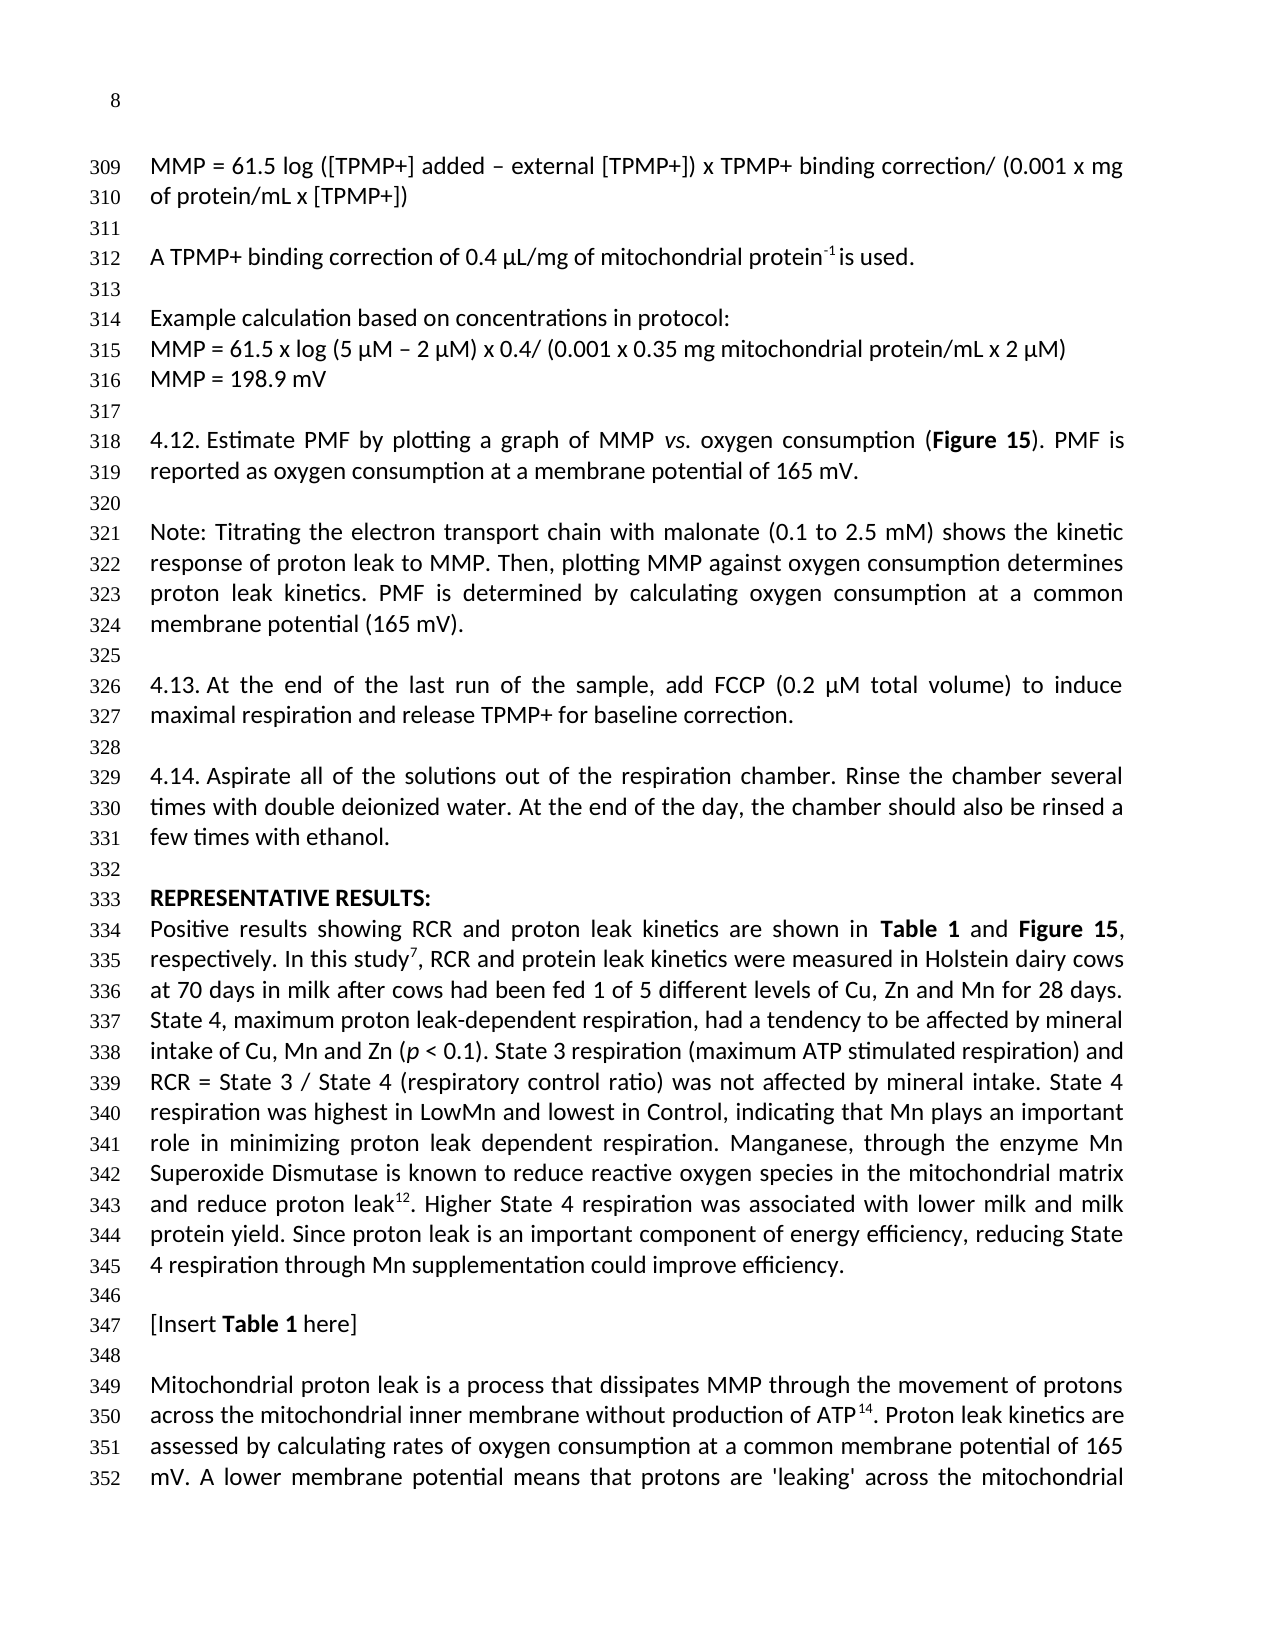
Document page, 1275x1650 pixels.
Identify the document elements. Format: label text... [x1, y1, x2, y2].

text Example calculation based on concentrations in protocol: [150, 303, 1125, 333]
text Note: Titrating the electron transport chain with malonate (0.1 to 2.5 mM) shows the kinetic response of proton leak to MMP. Then, plotting MMP against oxygen consumption determines proton leak kinetics. PMF is determined by calculating oxygen consumption at a common membrane potential (165 mV). [150, 516, 1125, 638]
list [Insert Table 1 here] [150, 1308, 1125, 1338]
text MMP = 61.5 log ([TPMP+] added – external [TPMP+]) x TPMP+ binding correction/ (0.001 x mg of protein/mL x [TPMP+]) [150, 150, 1125, 211]
list Aspirate all of the solutions out of the respiration chamber. Rinse the chamber several times with double deionized water. At the end of the day, the chamber should also be rinsed a few times with ethanol. [150, 760, 1125, 852]
list Estimate PMF by plotting a graph of MMP vs. oxygen consumption (Figure 15). PMF is reported as oxygen consumption at a membrane potential of 165 mV. [150, 425, 1125, 486]
text A TPMP+ binding correction of 0.4 µL/mg of mitochondrial protein-1 is used. [150, 242, 1125, 272]
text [150, 1369, 1125, 1491]
text MMP = 198.9 mV [150, 364, 1125, 394]
text REPRESENTATIVE RESULTS: [150, 882, 1125, 913]
text Positive results showing RCR and proton leak kinetics are shown in Table 1 and Figure 15, respectively. In this study7, RCR and protein leak kinetics were measured in Holstein dairy cows at 70 days in milk after cows had been fed 1 of 5 different levels of Cu, Zn and Mn for 28 days. State 4, maximum proton leak-dependent respiration, had a tendency to be affected by mineral intake of Cu, Mn and Zn (p < 0.1). State 3 respiration (maximum ATP stimulated respiration) and RCR = State 3 / State 4 (respiratory control ratio) was not affected by mineral intake. State 4 respiration was highest in LowMn and lowest in Control, indicating that Mn plays an important role in minimizing proton leak dependent respiration. Manganese, through the enzyme Mn Superoxide Dismutase is known to reduce reactive oxygen species in the mitochondrial matrix and reduce proton leak12. Higher State 4 respiration was associated with lower milk and milk protein yield. Since proton leak is an important component of energy efficiency, reducing State 4 respiration through Mn supplementation could improve efficiency. [150, 913, 1125, 1279]
list At the end of the last run of the sample, add FCCP (0.2 μM total volume) to induce maximal respiration and release TPMP+ for baseline correction. [150, 669, 1125, 730]
text MMP = 61.5 x log (5 µM – 2 µM) x 0.4/ (0.001 x 0.35 mg mitochondrial protein/mL x 2 µM) [150, 333, 1125, 364]
